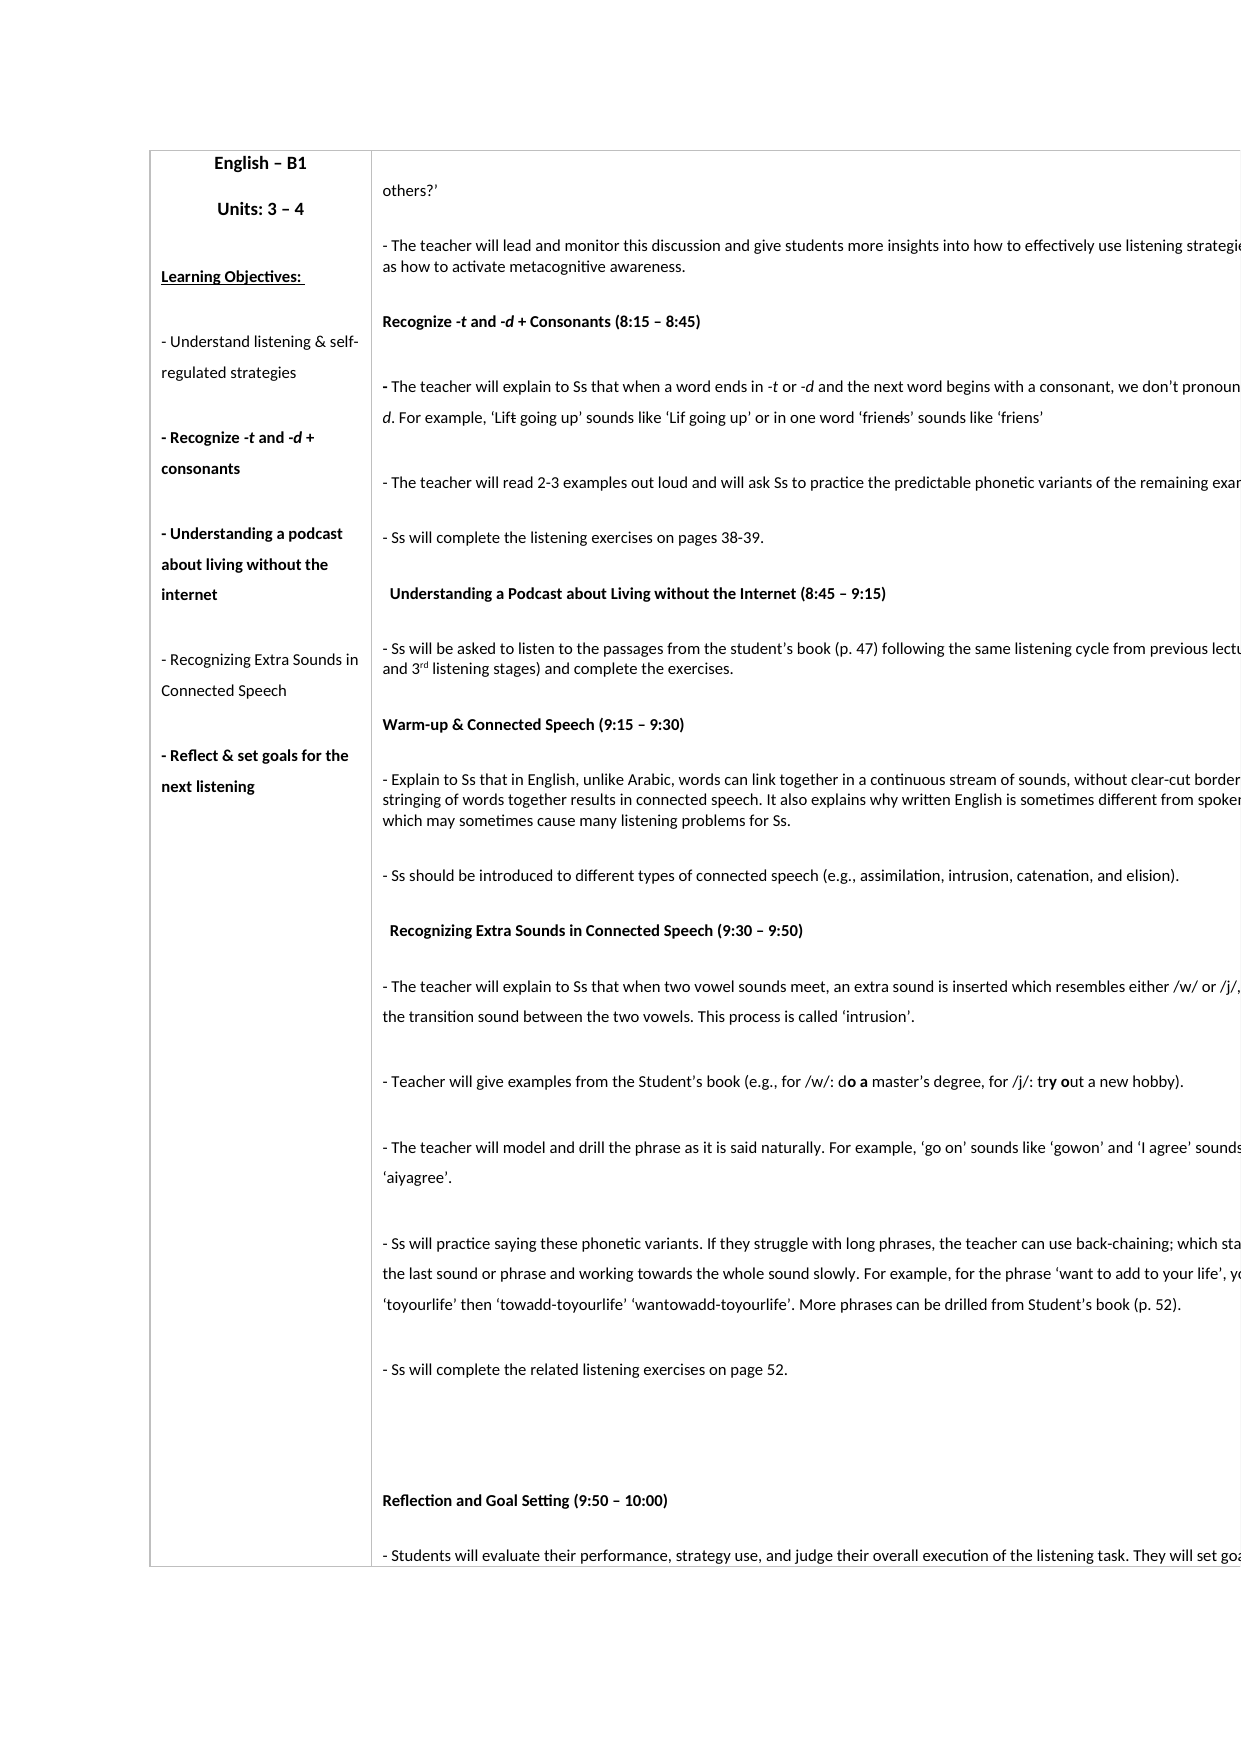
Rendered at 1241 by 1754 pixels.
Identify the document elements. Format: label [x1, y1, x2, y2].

table_cell [151, 151, 371, 1566]
table_cell [372, 151, 1240, 1566]
